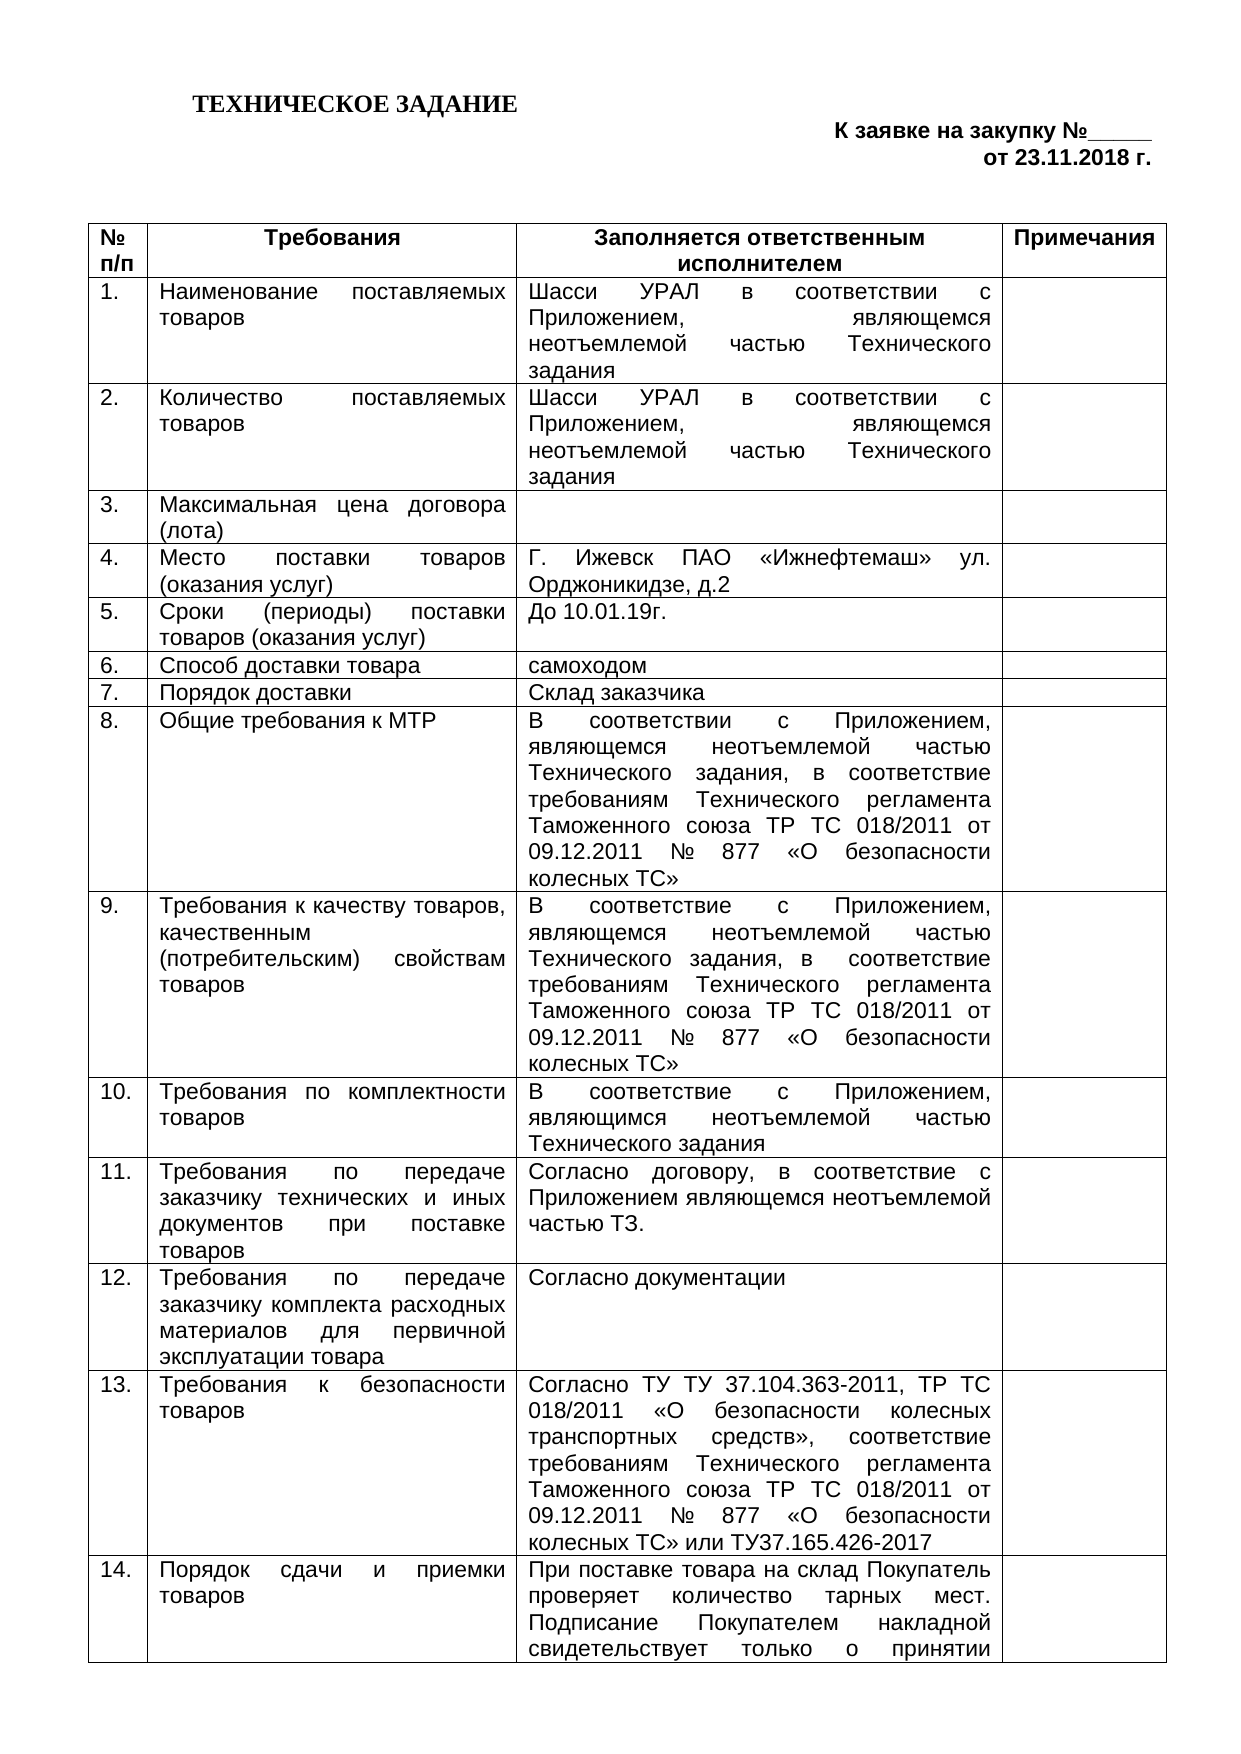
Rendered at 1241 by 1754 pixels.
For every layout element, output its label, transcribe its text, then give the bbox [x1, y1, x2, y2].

table_cell [1003, 707, 1166, 891]
table_cell Количество поставляемых товаров [148, 384, 516, 489]
table_cell [89, 652, 147, 678]
table_cell [89, 1264, 147, 1369]
table_cell Согласно договору, в соответствие с Приложением являющемся неотъемлемой частью ТЗ. [517, 1158, 1002, 1263]
table_cell Шасси УРАЛ в соответствии с Приложением, являющемся неотъемлемой частью Технического задания [517, 384, 1002, 489]
table_cell Способ доставки товара [148, 652, 516, 678]
table_cell [1003, 1556, 1166, 1662]
table_cell Сроки (периоды) поставки товаров (оказания услуг) [148, 598, 516, 651]
table_cell В соответствие с Приложением, являющимся неотъемлемой частью Технического задания [517, 1078, 1002, 1157]
table_cell [89, 544, 147, 597]
table_cell Максимальная цена договора (лота) [148, 491, 516, 543]
table_cell Требования к безопасности товаров [148, 1371, 516, 1555]
table_cell [89, 278, 147, 383]
table_cell [89, 707, 147, 891]
table_cell [89, 892, 147, 1077]
table_cell [1003, 384, 1166, 489]
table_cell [148, 1556, 516, 1662]
table_cell Наименование поставляемых товаров [148, 278, 516, 383]
table_header Примечания [1003, 224, 1166, 277]
table_cell Требования к качеству товаров, качественным (потребительским) свойствам товаров [148, 892, 516, 1077]
table_cell Г. Ижевск ПАО «Ижнефтемаш» ул. Орджоникидзе, д.2 [517, 544, 1002, 597]
table_cell [1003, 1371, 1166, 1555]
table_cell Шасси УРАЛ в соответствии с Приложением, являющемся неотъемлемой частью Технического задания [517, 278, 1002, 383]
table_cell [1003, 652, 1166, 678]
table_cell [517, 1556, 1002, 1662]
table_cell Согласно документации [517, 1264, 1002, 1369]
table_cell Согласно ТУ ТУ 37.104.363-2011, ТР ТС 018/2011 «О безопасности колесных транспортных средств», соответствие требованиям Технического регламента Таможенного союза ТР ТС 018/2011 от 09.12.2011 № 877 «О безопасности колесных ТС» или ТУ37.165.426-2017 [517, 1371, 1002, 1555]
table_header Требования [148, 224, 516, 277]
text от 23.11.2018 г. [118, 144, 1152, 170]
table_cell [1003, 1158, 1166, 1263]
subtitle ТЕХНИЧЕСКОЕ ЗАДАНИЕ [118, 89, 1152, 117]
table_cell [1003, 491, 1166, 543]
table_cell [1003, 1264, 1166, 1369]
table_header № п/п [89, 224, 147, 277]
table_cell В соответствии с Приложением, являющемся неотъемлемой частью Технического задания, в соответствие требованиям Технического регламента Таможенного союза ТР ТС 018/2011 от 09.12.2011 № 877 «О безопасности колесных ТС» [517, 707, 1002, 891]
table_cell [1003, 544, 1166, 597]
table_cell [89, 384, 147, 489]
table_cell [89, 598, 147, 651]
table_cell [89, 1371, 147, 1555]
table_cell Общие требования к МТР [148, 707, 516, 891]
table_cell [89, 491, 147, 543]
table_cell [89, 1158, 147, 1263]
table_cell Склад заказчика [517, 679, 1002, 706]
table_cell Требования по передаче заказчику технических и иных документов при поставке товаров [148, 1158, 516, 1263]
table_cell самоходом [517, 652, 1002, 678]
table_cell [1003, 278, 1166, 383]
table_cell [89, 679, 147, 706]
table_cell [89, 1078, 147, 1157]
table_cell В соответствие с Приложением, являющемся неотъемлемой частью Технического задания, в соответствие требованиям Технического регламента Таможенного союза ТР ТС 018/2011 от 09.12.2011 № 877 «О безопасности колесных ТС» [517, 892, 1002, 1077]
table_cell До 10.01.19г. [517, 598, 1002, 651]
table_cell [1003, 679, 1166, 706]
table_cell [517, 491, 1002, 543]
table_cell Требования по передаче заказчику комплекта расходных материалов для первичной эксплуатации товара [148, 1264, 516, 1369]
table_cell [1003, 598, 1166, 651]
table_cell [1003, 1078, 1166, 1157]
table_header Заполняется ответственным исполнителем [517, 224, 1002, 277]
table_cell Требования по комплектности товаров [148, 1078, 516, 1157]
table_cell [89, 1556, 147, 1662]
table_cell Место поставки товаров (оказания услуг) [148, 544, 516, 597]
table_cell Порядок доставки [148, 679, 516, 706]
text К заявке на закупку №_____ [118, 117, 1152, 144]
table_cell [1003, 892, 1166, 1077]
